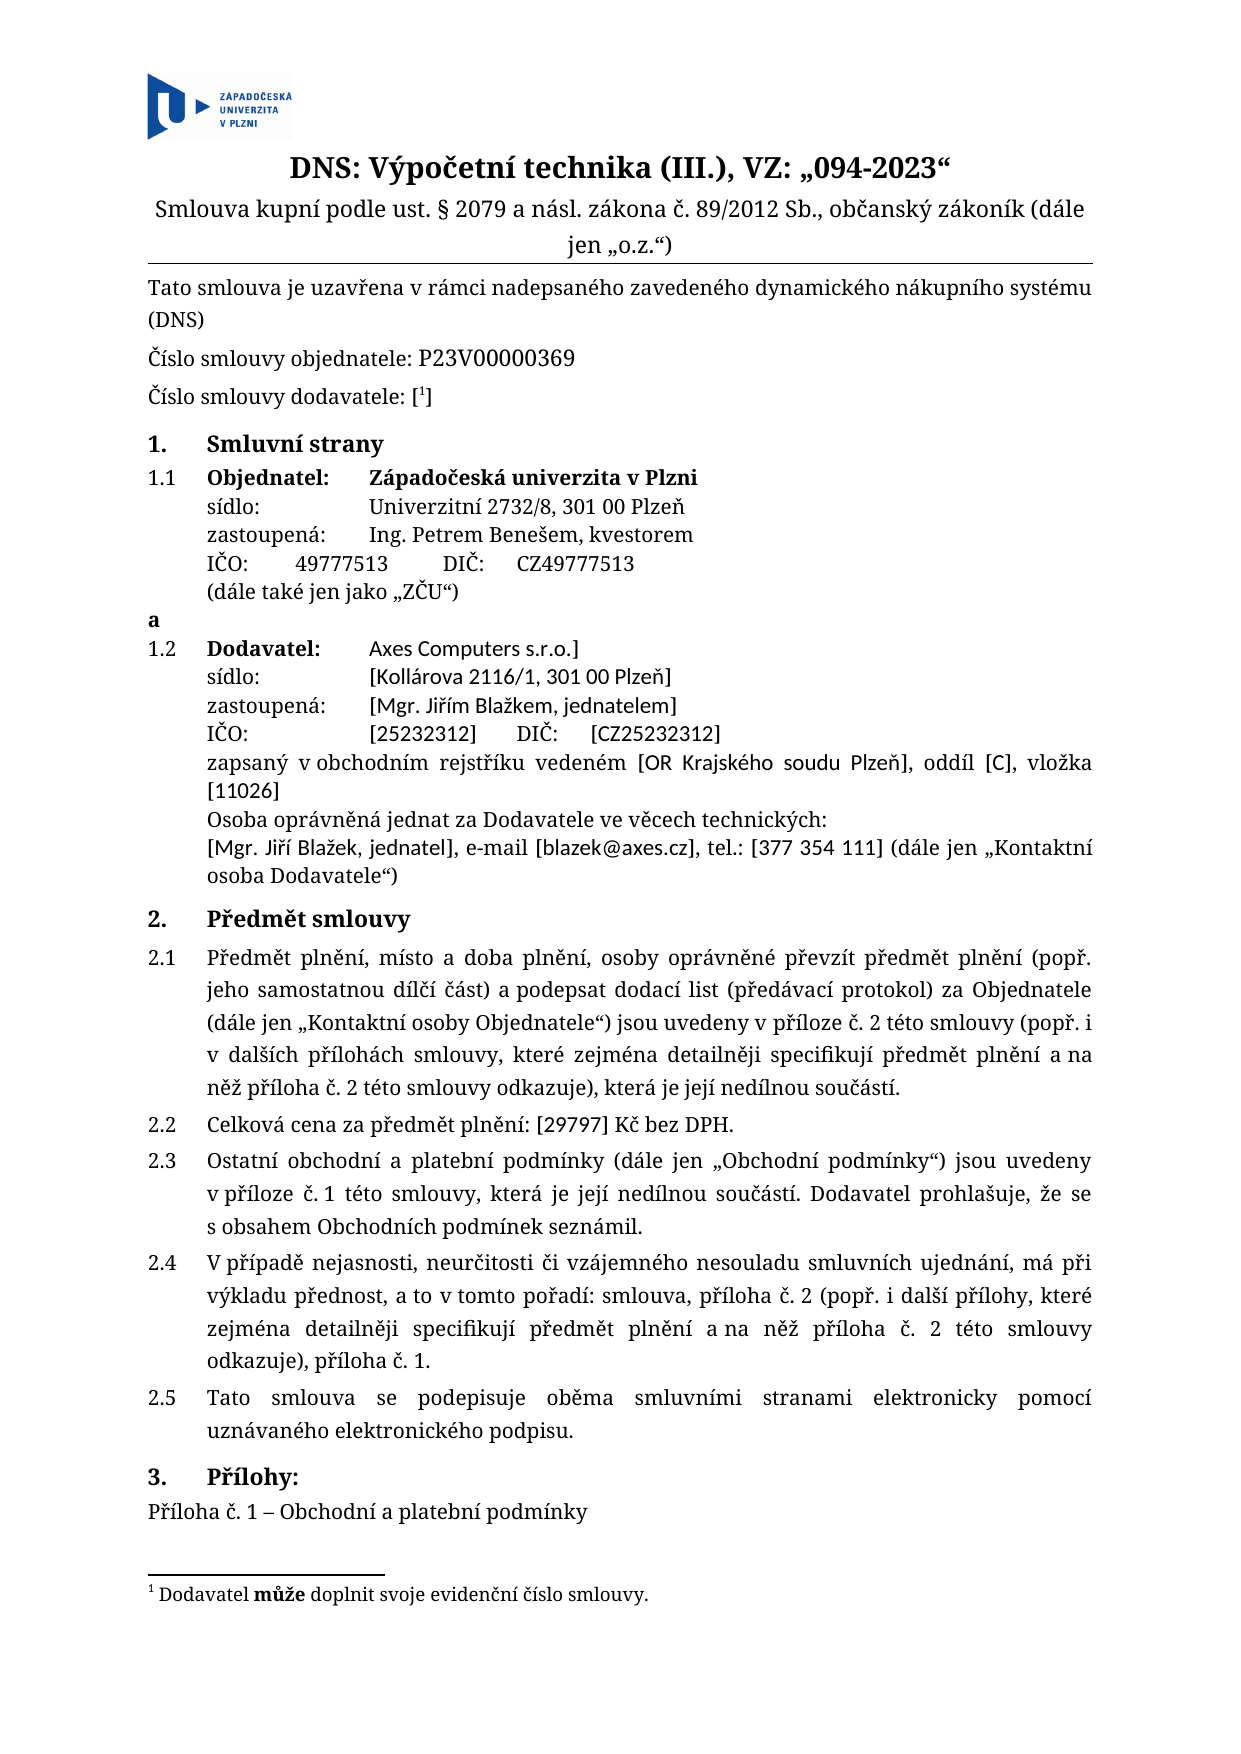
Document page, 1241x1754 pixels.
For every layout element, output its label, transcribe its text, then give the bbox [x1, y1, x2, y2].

list V případě nejasnosti, neurčitosti či vzájemného nesouladu smluvních ujednání, má při výkladu přednost, a to v tomto pořadí: smlouva, příloha č. 2 (popř. i další přílohy, které zejména detailněji specifikují předmět plnění a na něž příloha č. 2 této smlouvy odkazuje), příloha č. 1. [148, 1248, 1093, 1375]
list Předmět smlouvy [148, 902, 1093, 934]
list Tato smlouva se podepisuje oběma smluvními stranami elektronicky pomocí uznávaného elektronického podpisu. [148, 1383, 1093, 1444]
text [Mgr. Jiří Blažek, jednatel], e-mail [blazek@axes.cz], tel.: [377 354 111] (dále jen „Kontaktní osoba Dodavatele“) [207, 833, 1093, 890]
text Tato smlouva je uzavřena v rámci nadepsaného zavedeného dynamického nákupního systému (DNS) [148, 273, 1093, 334]
text DNS: Výpočetní technika (III.), VZ: „094-2023“ [148, 148, 1093, 187]
text sídlo: [Kollárova 2116/1, 301 00 Plzeň] [207, 662, 1093, 691]
text Smlouva kupní podle ust. § 2079 a násl. zákona č. 89/2012 Sb., občanský zákoník (dále jen „o.z.“) [148, 193, 1093, 263]
list Přílohy: [148, 1461, 1093, 1492]
list Předmět plnění, místo a doba plnění, osoby oprávněné převzít předmět plnění (popř. jeho samostatnou dílčí část) a podepsat dodací list (předávací protokol) za Objednatele (dále jen „Kontaktní osoby Objednatele“) jsou uvedeny v příloze č. 2 této smlouvy (popř. i v dalších přílohách smlouvy, které zejména detailněji specifikují předmět plnění a na něž příloha č. 2 této smlouvy odkazuje), která je její nedílnou součástí. [148, 943, 1093, 1101]
picture [147, 73, 292, 140]
text Příloha č. 1 – Obchodní a platební podmínky [148, 1497, 1093, 1525]
text a [148, 606, 1093, 634]
text Číslo smlouvy objednatele: P23V00000369 [148, 342, 1093, 373]
list Objednatel: Západočeská univerzita v Plzni [148, 463, 1093, 492]
text IČO: [25232312] DIČ: [CZ25232312] [207, 719, 1093, 748]
text Osoba oprávněná jednat za Dodavatele ve věcech technických: [207, 805, 1093, 833]
text IČO: 49777513 DIČ: CZ49777513 [207, 549, 1093, 577]
text zapsaný v obchodním rejstříku vedeném [OR Krajského soudu Plzeň], oddíl [C], vložka [11026] [207, 748, 1093, 805]
text zastoupená: [Mgr. Jiřím Blažkem, jednatelem] [207, 691, 1093, 719]
text Číslo smlouvy dodavatele: [] [148, 382, 1093, 411]
list Dodavatel: Axes Computers s.r.o.] [148, 634, 1093, 662]
text sídlo: Univerzitní 2732/8, 301 00 Plzeň [207, 492, 1093, 520]
list Ostatní obchodní a platební podmínky (dále jen „Obchodní podmínky“) jsou uvedeny v příloze č. 1 této smlouvy, která je její nedílnou součástí. Dodavatel prohlašuje, že se s obsahem Obchodních podmínek seznámil. [148, 1147, 1093, 1240]
text zastoupená: Ing. Petrem Benešem, kvestorem [207, 520, 1093, 549]
text (dále také jen jako „ZČU“) [207, 577, 1093, 606]
list Smluvní strany [148, 427, 1093, 459]
list Celková cena za předmět plnění: [29797] Kč bez DPH. [148, 1110, 1093, 1138]
